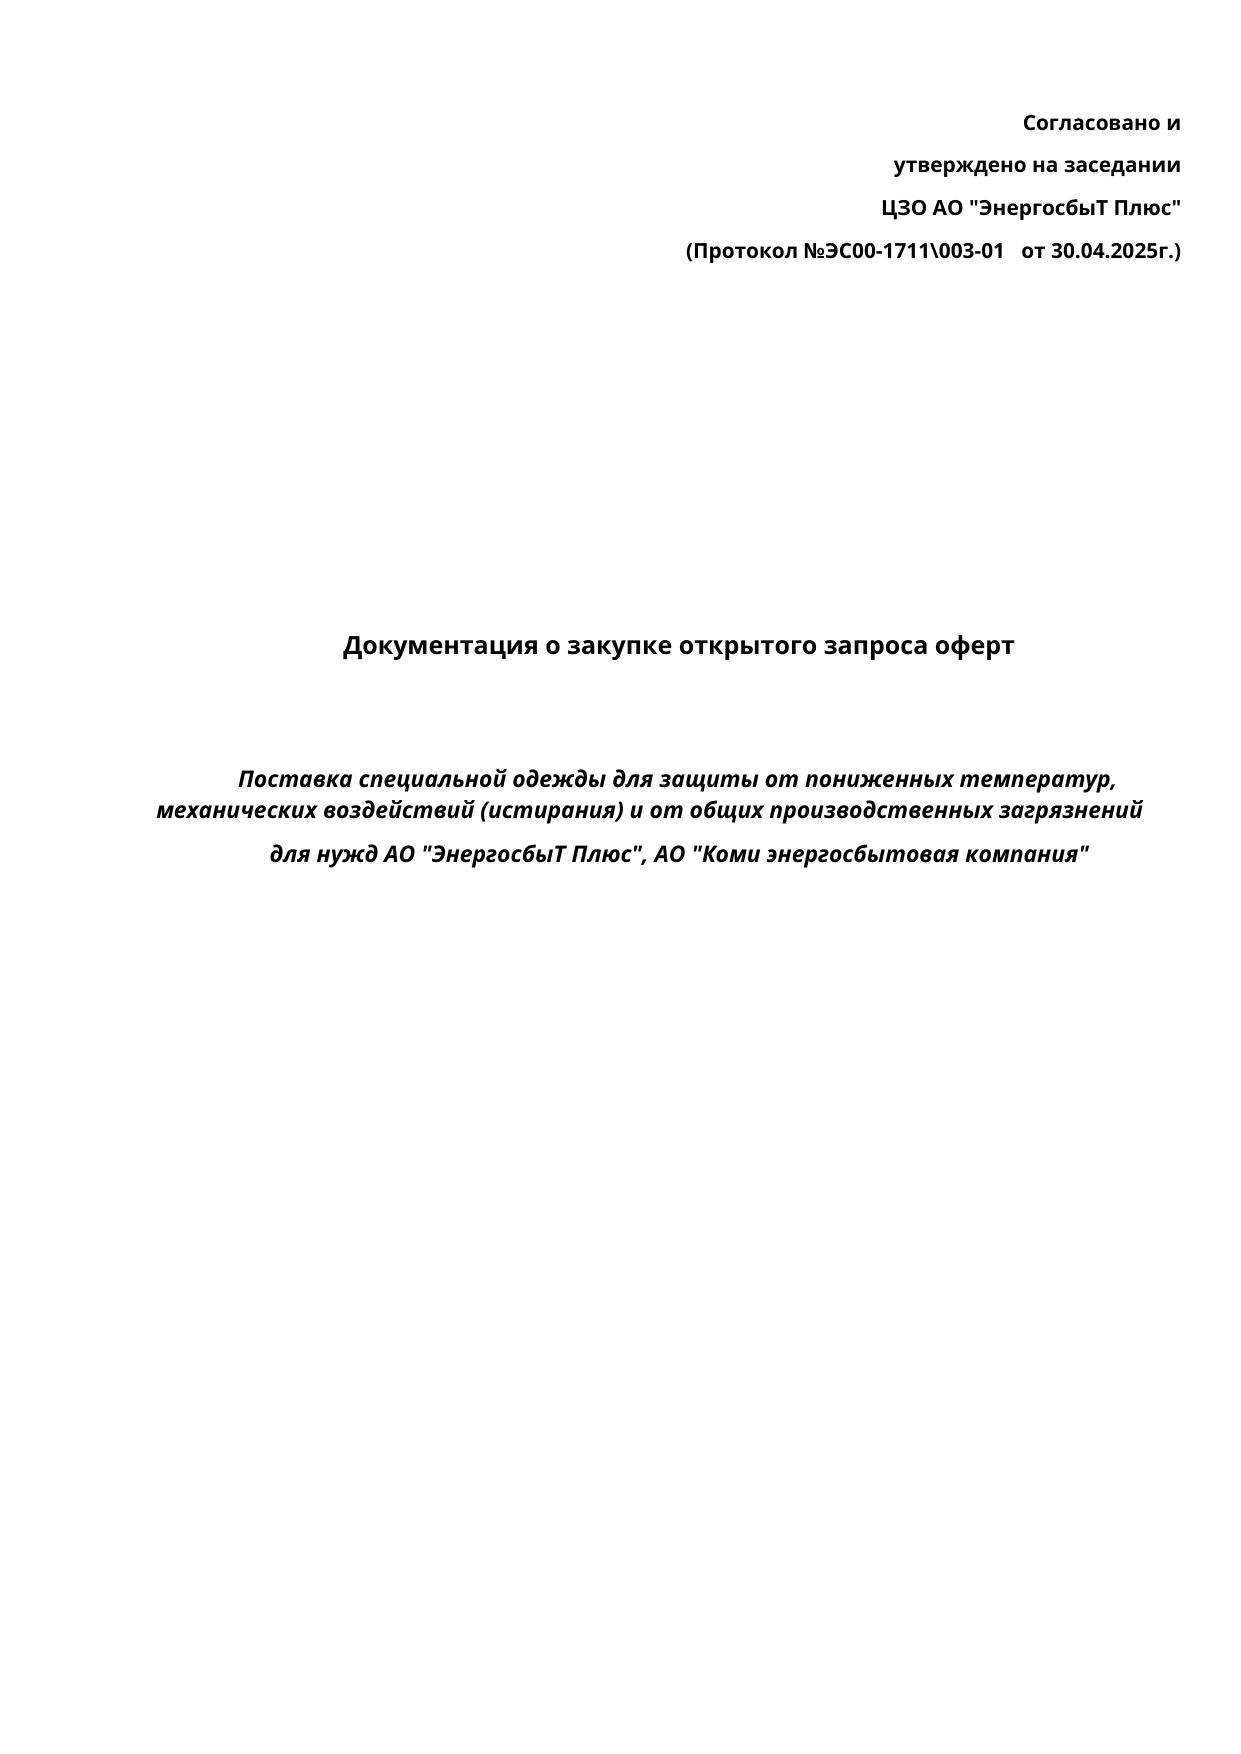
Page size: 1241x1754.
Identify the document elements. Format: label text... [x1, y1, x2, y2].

text Поставка специальной одежды для защиты от пониженных температур, механических воздействий (истирания) и от общих производственных загрязнений [118, 763, 1181, 825]
text для нужд АО "ЭнергосбыТ Плюс", АО "Коми энергосбытовая компания" [118, 838, 1181, 869]
text утверждено на заседании [474, 151, 1181, 179]
text ЦЗО АО "ЭнергосбыТ Плюс" (Протокол №ЭС00-1711\003-01 от 30.04.2025г.) [474, 193, 1181, 264]
text Документация о закупке открытого запроса оферт [118, 627, 1181, 662]
text Согласовано и [474, 108, 1181, 136]
